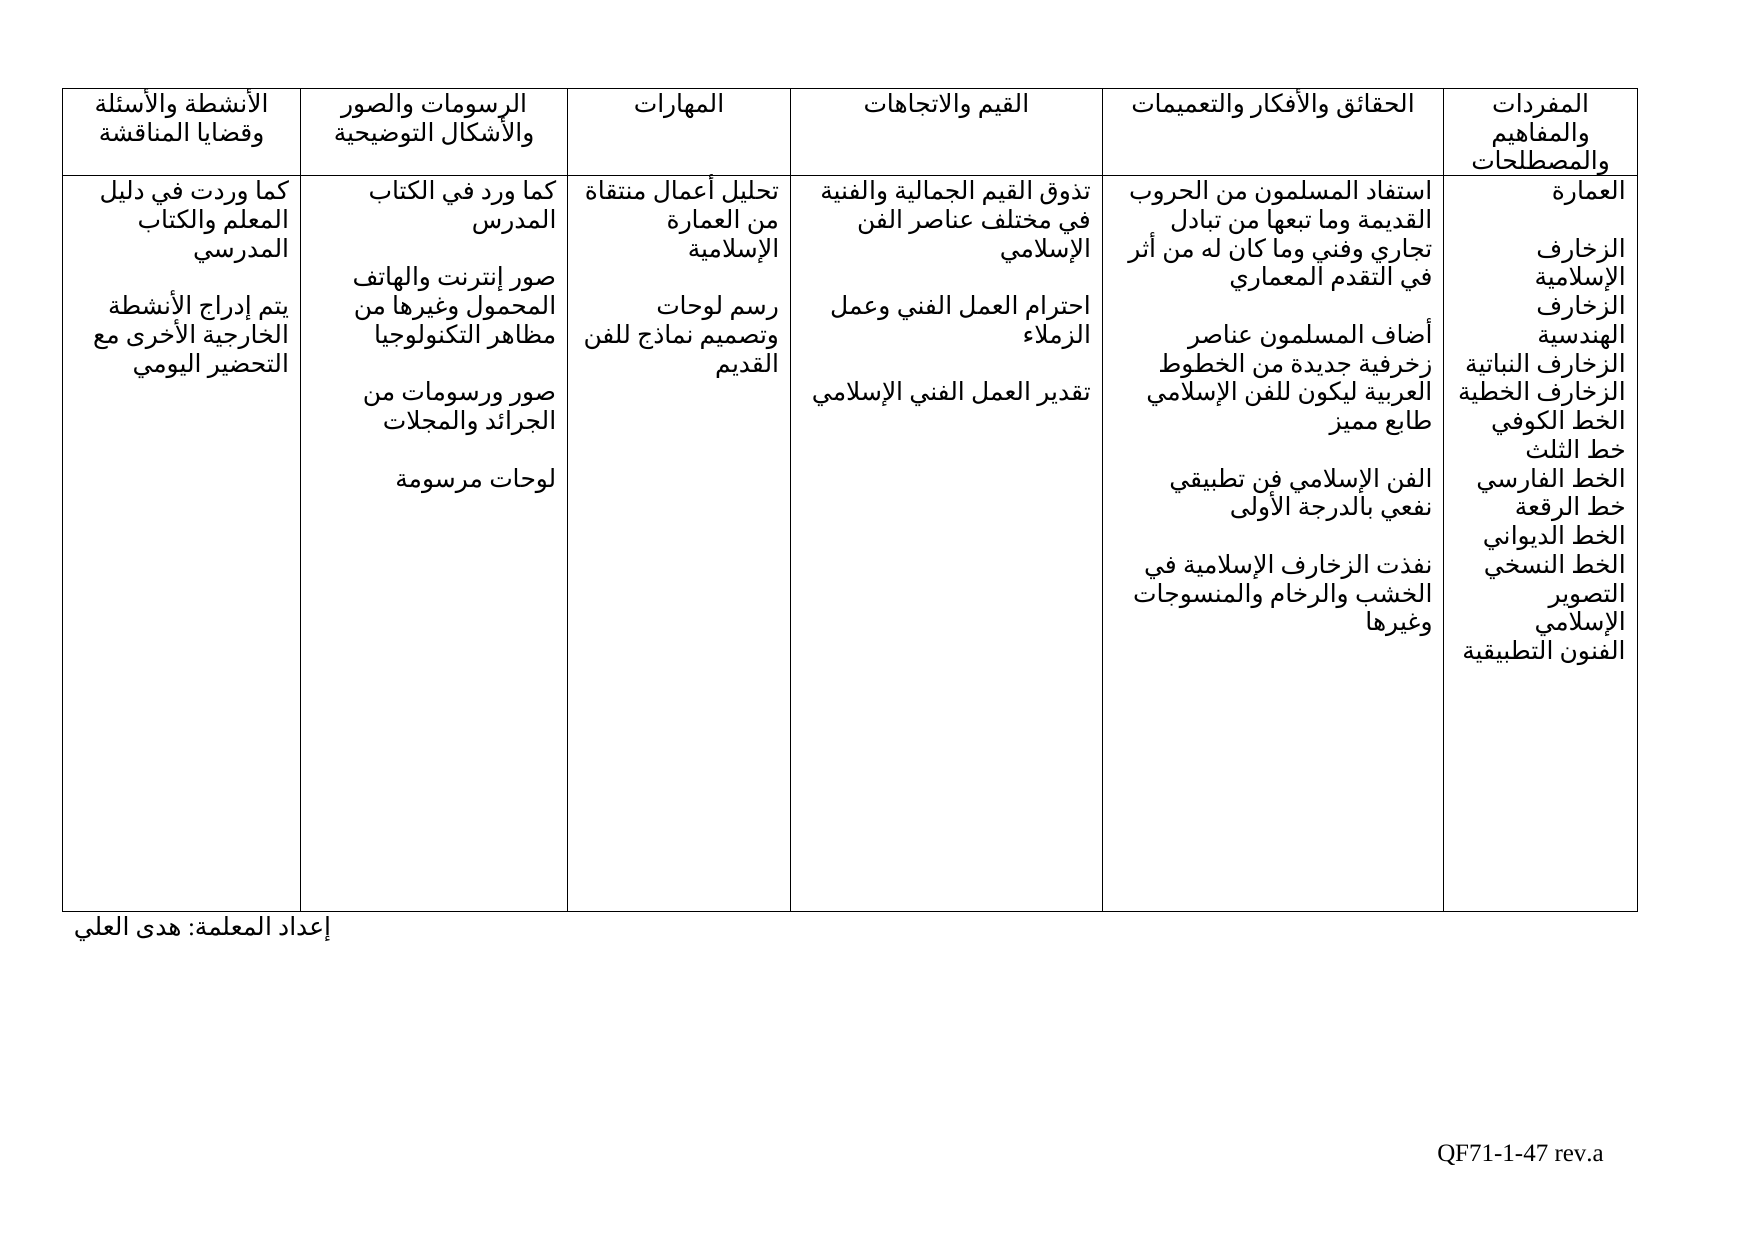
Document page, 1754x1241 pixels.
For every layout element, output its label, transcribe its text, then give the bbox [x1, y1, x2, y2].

table_cell كما ورد في الكتاب المدرس صور إنترنت والهاتف المحمول وغيرها من مظاهر التكنولوجيا صور ورسومات من الجرائد والمجلات لوحات مرسومة [301, 176, 567, 911]
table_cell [63, 176, 300, 911]
table_header المهارات [568, 89, 790, 175]
table_header الرسومات والصور والأشكال التوضيحية [301, 89, 567, 175]
table_header الأنشطة والأسئلة وقضايا المناقشة [63, 89, 300, 175]
table_cell تذوق القيم الجمالية والفنية في مختلف عناصر الفن الإسلامي احترام العمل الفني وعمل الزملاء تقدير العمل الفني الإسلامي [791, 176, 1102, 911]
table_header الحقائق والأفكار والتعميمات [1103, 89, 1443, 175]
table_header المفردات والمفاهيم والمصطلحات [1444, 89, 1637, 175]
table_cell تحليل أعمال منتقاة من العمارة الإسلامية رسم لوحات وتصميم نماذج للفن القديم [568, 176, 790, 911]
table_header القيم والاتجاهات [791, 89, 1102, 175]
table_cell العمارة الزخارف الإسلامية الزخارف الهندسية الزخارف النباتية الزخارف الخطية الخط الكوفي خط الثلث الخط الفارسي خط الرقعة الخط الديواني الخط النسخي التصوير الإسلامي الفنون التطبيقية [1444, 176, 1637, 911]
text إعداد المعلمة: هدى العلي [74, 912, 1604, 941]
table_cell استفاد المسلمون من الحروب القديمة وما تبعها من تبادل تجاري وفني وما كان له من أثر في التقدم المعماري أضاف المسلمون عناصر زخرفية جديدة من الخطوط العربية ليكون للفن الإسلامي طابع مميز الفن الإسلامي فن تطبيقي نفعي بالدرجة الأولى نفذت الزخارف الإسلامية في الخشب والرخام والمنسوجات وغيرها [1103, 176, 1443, 911]
